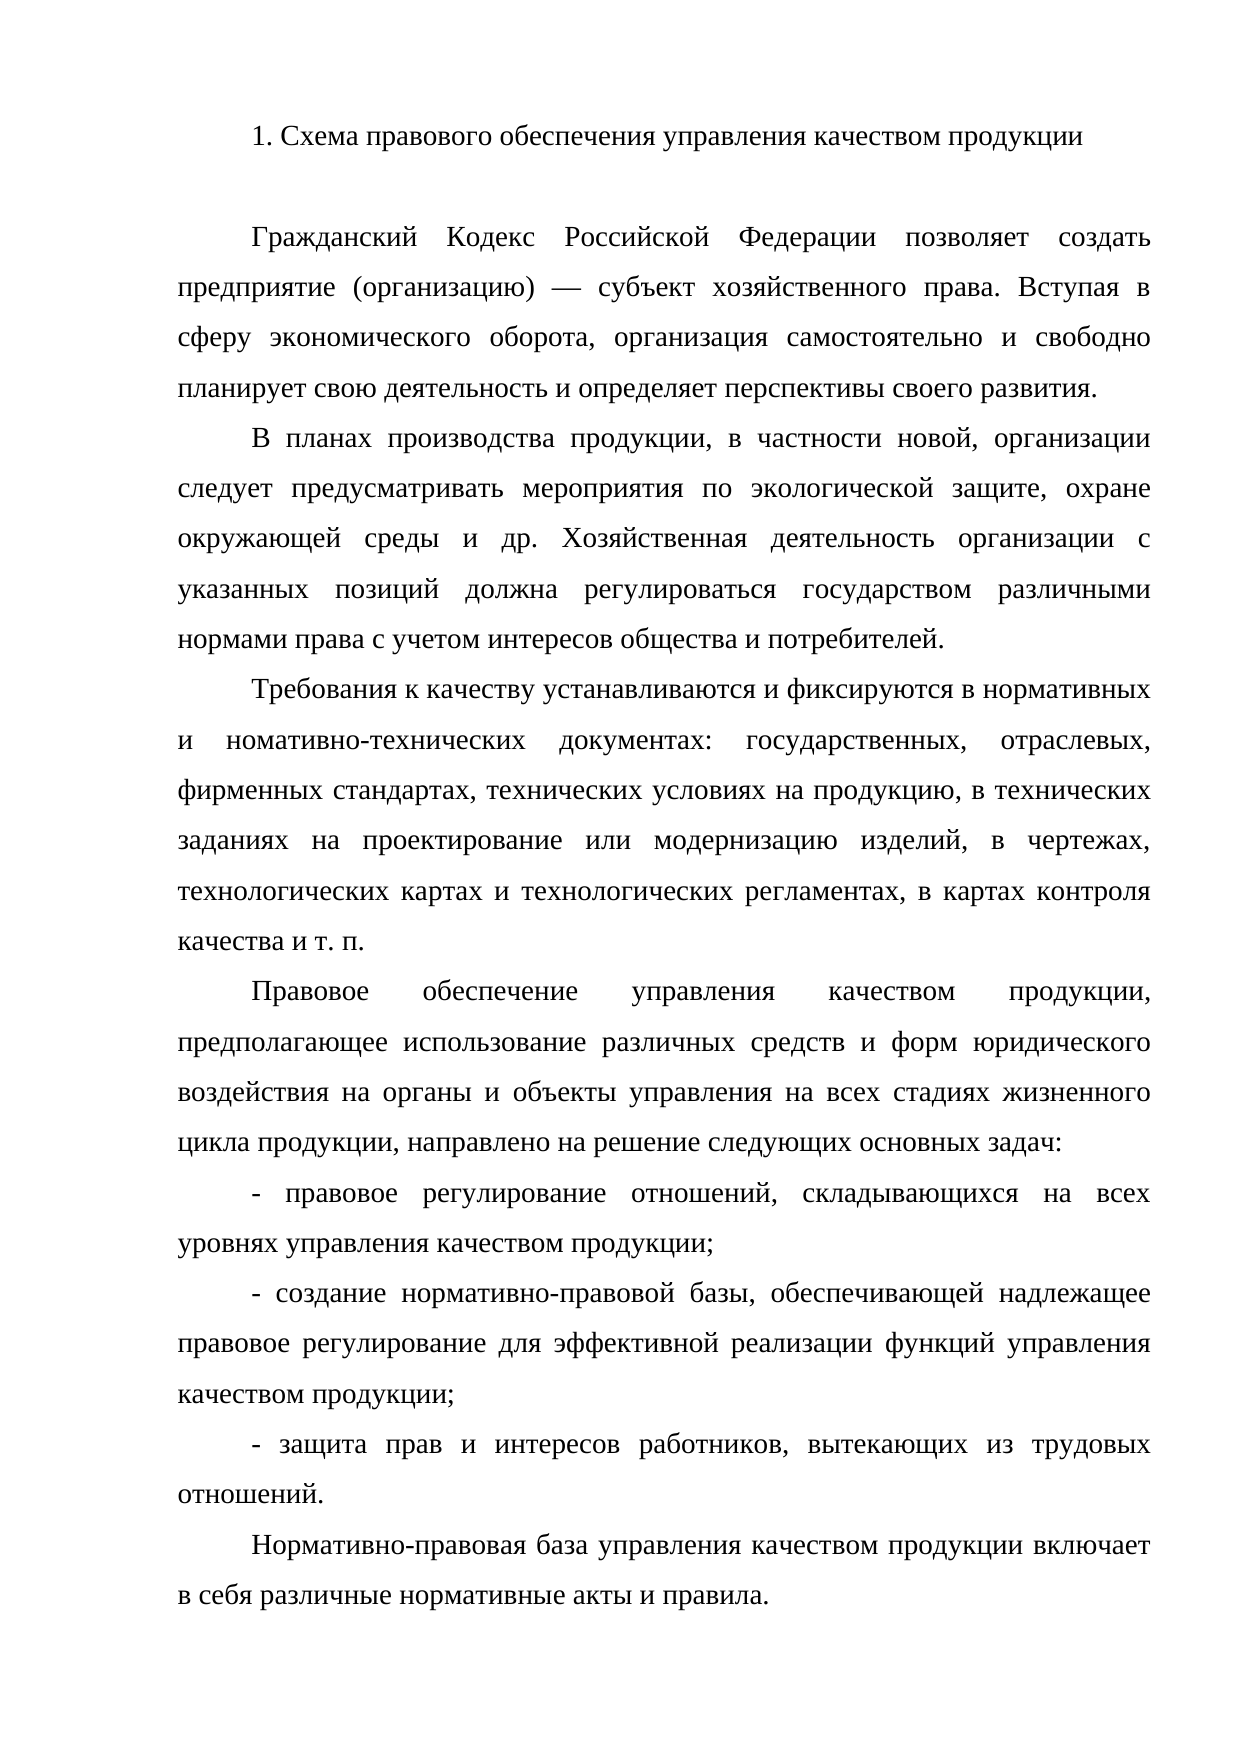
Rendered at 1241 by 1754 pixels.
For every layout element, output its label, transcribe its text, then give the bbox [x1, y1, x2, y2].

text Правовое обеспечение управления качеством продукции, предполагающее использование различных средств и форм юридического воздействия на органы и объекты управления на всех стадиях жизненного цикла продукции, направлено на решение следующих основных задач: [177, 973, 1152, 1158]
text В планах производства продукции, в частности новой, организации следует предусматривать мероприятия по экологической защите, охране окружающей среды и др. Хозяйственная деятельность организации с указанных позиций должна регулироваться государством различными нормами права с учетом интересов общества и потребителей. [177, 420, 1152, 655]
text Нормативно-правовая база управления качеством продукции включает в себя различные нормативные акты и правила. [177, 1527, 1152, 1611]
text 1. Схема правового обеспечения управления качеством продукции [177, 118, 1152, 152]
text - создание нормативно-правовой базы, обеспечивающей надлежащее правовое регулирование для эффективной реализации функций управления качеством продукции; [177, 1275, 1152, 1409]
text Требования к качеству устанавливаются и фиксируются в нормативных и номативно-технических документах: государственных, отраслевых, фирменных стандартах, технических условиях на продукцию, в технических заданиях на проектирование или модернизацию изделий, в чертежах, технологических картах и технологических регламентах, в картах контроля качества и т. п. [177, 672, 1152, 957]
text Гражданский Кодекс Российской Федерации позволяет создать предприятие (организацию) — субъект хозяйственного права. Вступая в сферу экономического оборота, организация самостоятельно и свободно планирует свою деятельность и определяет перспективы своего развития. [177, 219, 1152, 403]
text - правовое регулирование отношений, складывающихся на всех уровнях управления качеством продукции; [177, 1175, 1152, 1258]
text - защита прав и интересов работников, вытекающих из трудовых отношений. [177, 1426, 1152, 1510]
